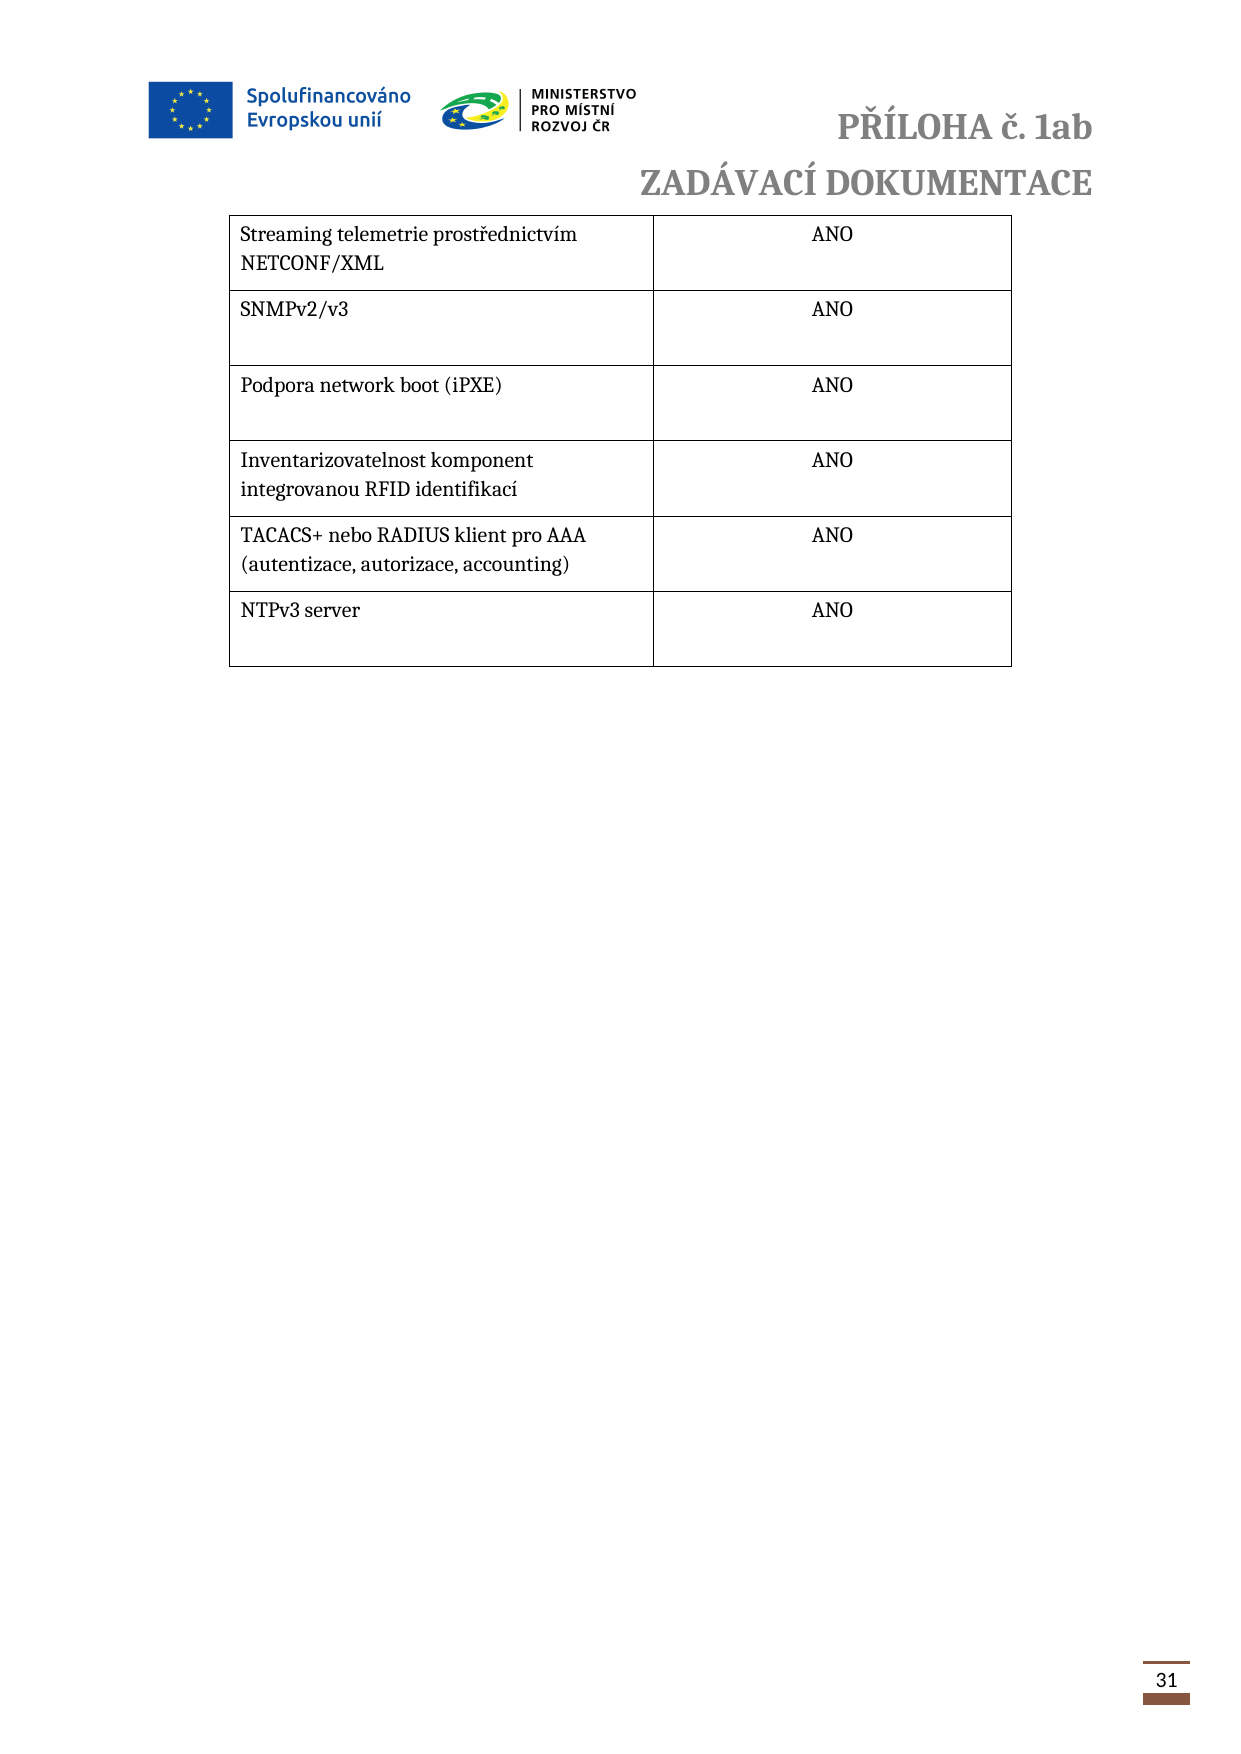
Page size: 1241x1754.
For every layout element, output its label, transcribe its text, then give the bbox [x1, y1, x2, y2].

table_cell TACACS+ nebo RADIUS klient pro AAA (autentizace, autorizace, accounting) [230, 517, 653, 591]
table_cell ANO [654, 216, 1011, 290]
table_cell ANO [654, 291, 1011, 365]
table_cell Inventarizovatelnost komponent integrovanou RFID identifikací [230, 441, 653, 516]
table_cell ANO [654, 441, 1011, 516]
picture [147, 80, 639, 140]
table_cell ANO [654, 592, 1011, 666]
table_cell Podpora network boot (iPXE) [230, 366, 653, 440]
table_cell ANO [654, 517, 1011, 591]
table_cell Streaming telemetrie prostřednictvím NETCONF/XML [230, 216, 653, 290]
table_cell SNMPv2/v3 [230, 291, 653, 365]
table_cell NTPv3 server [230, 592, 653, 666]
table_cell ANO [654, 366, 1011, 440]
